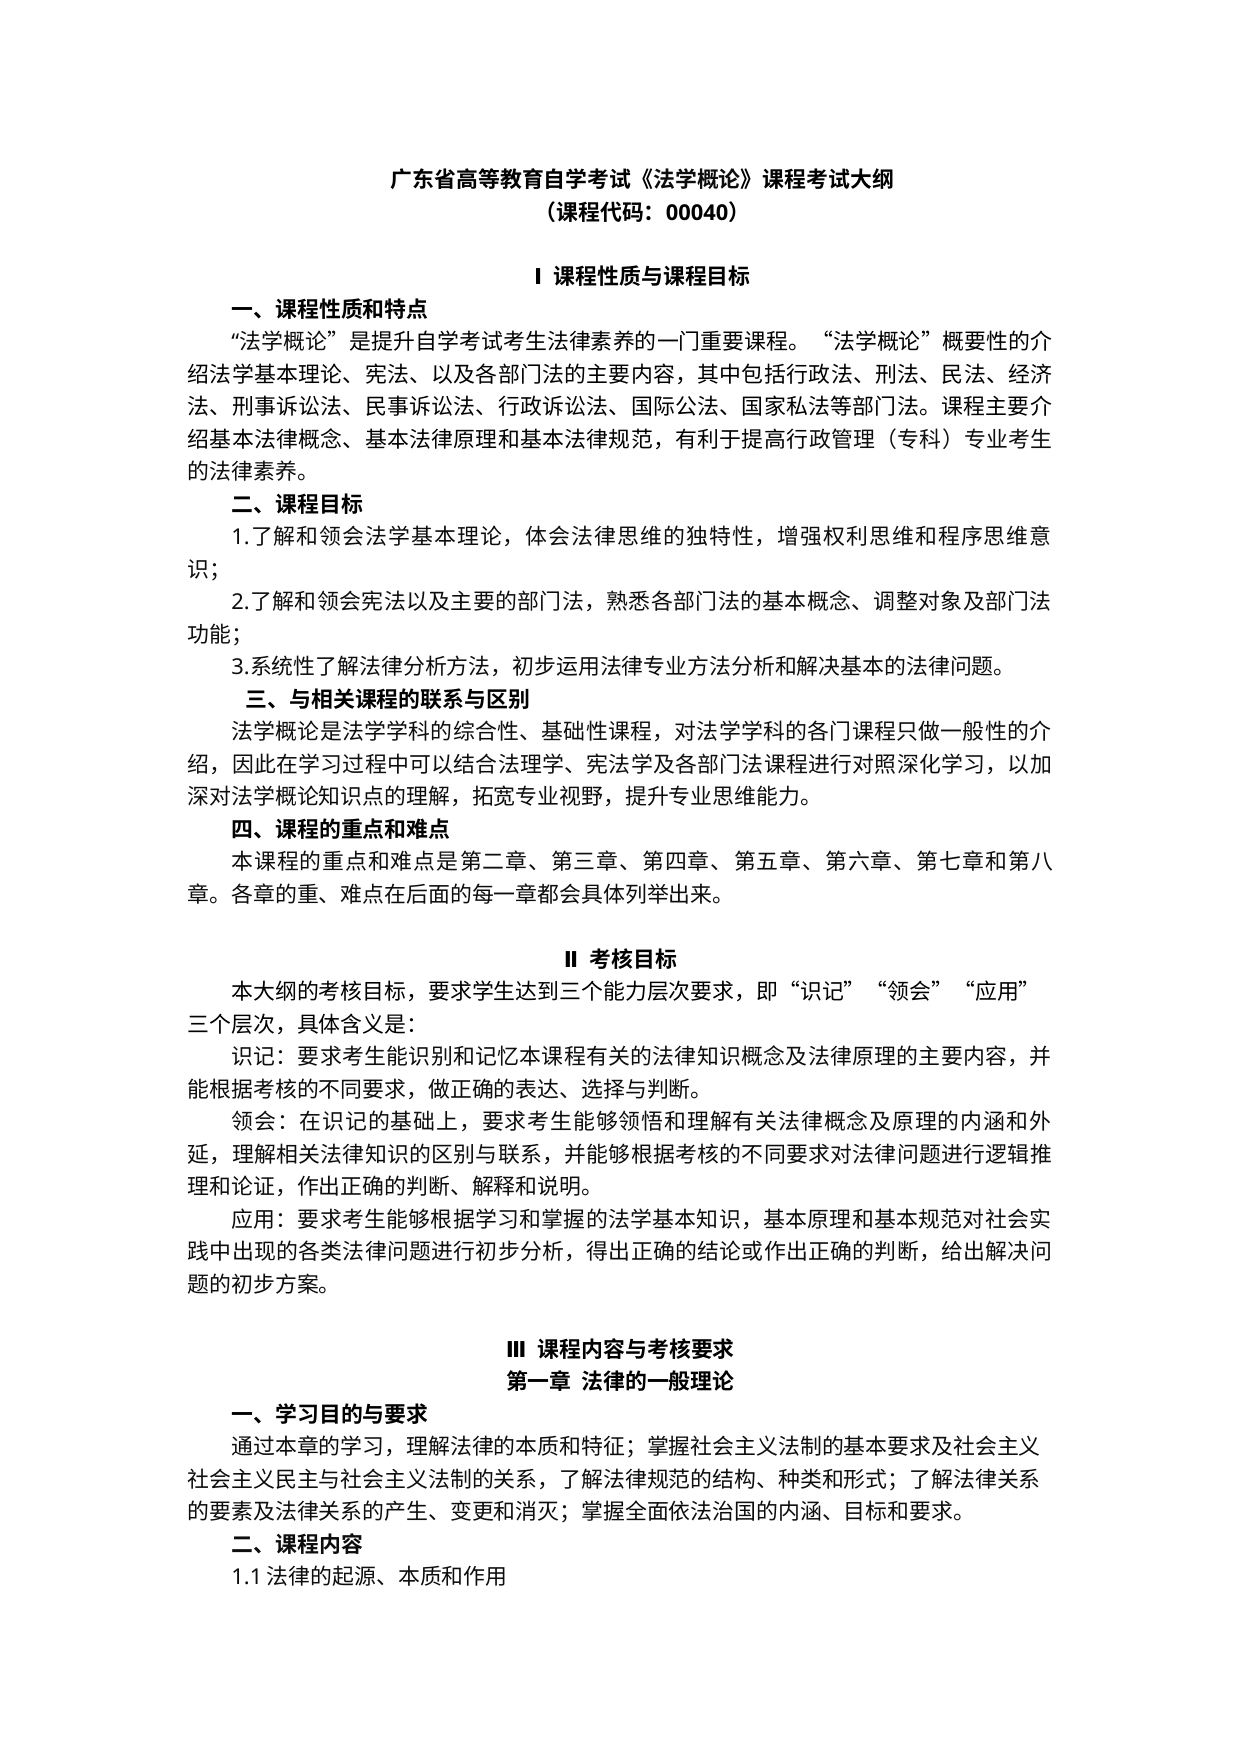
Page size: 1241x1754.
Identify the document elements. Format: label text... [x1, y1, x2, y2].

text 领会：在识记的基础上，要求考生能够领悟和理解有关法律概念及原理的内涵和外延，理解相关法律知识的区别与联系，并能够根据考核的不同要求对法律问题进行逻辑推理和论证，作出正确的判断、解释和说明。 [187, 1104, 1053, 1201]
text （课程代码：00040） [187, 194, 1053, 226]
text 四、课程的重点和难点 [187, 811, 1053, 844]
text 第一章 法律的一般理论 [187, 1364, 1053, 1396]
text Ⅱ 考核目标 [187, 941, 1053, 974]
text 3.系统性了解法律分析方法，初步运用法律专业方法分析和解决基本的法律问题。 [187, 649, 1053, 681]
text Ⅰ 课程性质与课程目标 [187, 259, 1053, 291]
text 通过本章的学习，理解法律的本质和特征；掌握社会主义法制的基本要求及社会主义社会主义民主与社会主义法制的关系，了解法律规范的结构、种类和形式；了解法律关系的要素及法律关系的产生、变更和消灭；掌握全面依法治国的内涵、目标和要求。 [187, 1429, 1053, 1526]
text 二、课程目标 [187, 486, 1053, 519]
text Ⅲ 课程内容与考核要求 [187, 1331, 1053, 1364]
text 1.1法律的起源、本质和作用 [187, 1559, 1053, 1591]
text 法学概论是法学学科的综合性、基础性课程，对法学学科的各门课程只做一般性的介绍，因此在学习过程中可以结合法理学、宪法学及各部门法课程进行对照深化学习，以加深对法学概论知识点的理解，拓宽专业视野，提升专业思维能力。 [187, 714, 1053, 811]
text 一、学习目的与要求 [187, 1396, 1053, 1429]
text 应用：要求考生能够根据学习和掌握的法学基本知识，基本原理和基本规范对社会实践中出现的各类法律问题进行初步分析，得出正确的结论或作出正确的判断，给出解决问题的初步方案。 [187, 1201, 1053, 1299]
text 一、课程性质和特点 [187, 291, 1053, 324]
text 三、与相关课程的联系与区别 [187, 681, 1053, 714]
text 本大纲的考核目标，要求学生达到三个能力层次要求，即“识记”“领会”“应用”三个层次，具体含义是： [187, 974, 1053, 1039]
text “法学概论”是提升自学考试考生法律素养的一门重要课程。“法学概论”概要性的介绍法学基本理论、宪法、以及各部门法的主要内容，其中包括行政法、刑法、民法、经济法、刑事诉讼法、民事诉讼法、行政诉讼法、国际公法、国家私法等部门法。课程主要介绍基本法律概念、基本法律原理和基本法律规范，有利于提高行政管理（专科）专业考生的法律素养。 [187, 324, 1053, 486]
text 二、课程内容 [187, 1526, 1053, 1559]
text 本课程的重点和难点是第二章、第三章、第四章、第五章、第六章、第七章和第八章。各章的重、难点在后面的每一章都会具体列举出来。 [187, 844, 1053, 909]
text 2.了解和领会宪法以及主要的部门法，熟悉各部门法的基本概念、调整对象及部门法功能； [187, 584, 1053, 649]
text 1.了解和领会法学基本理论，体会法律思维的独特性，增强权利思维和程序思维意识； [187, 519, 1053, 584]
text 广东省高等教育自学考试《法学概论》课程考试大纲 [187, 162, 1053, 194]
text 识记：要求考生能识别和记忆本课程有关的法律知识概念及法律原理的主要内容，并能根据考核的不同要求，做正确的表达、选择与判断。 [187, 1039, 1053, 1104]
